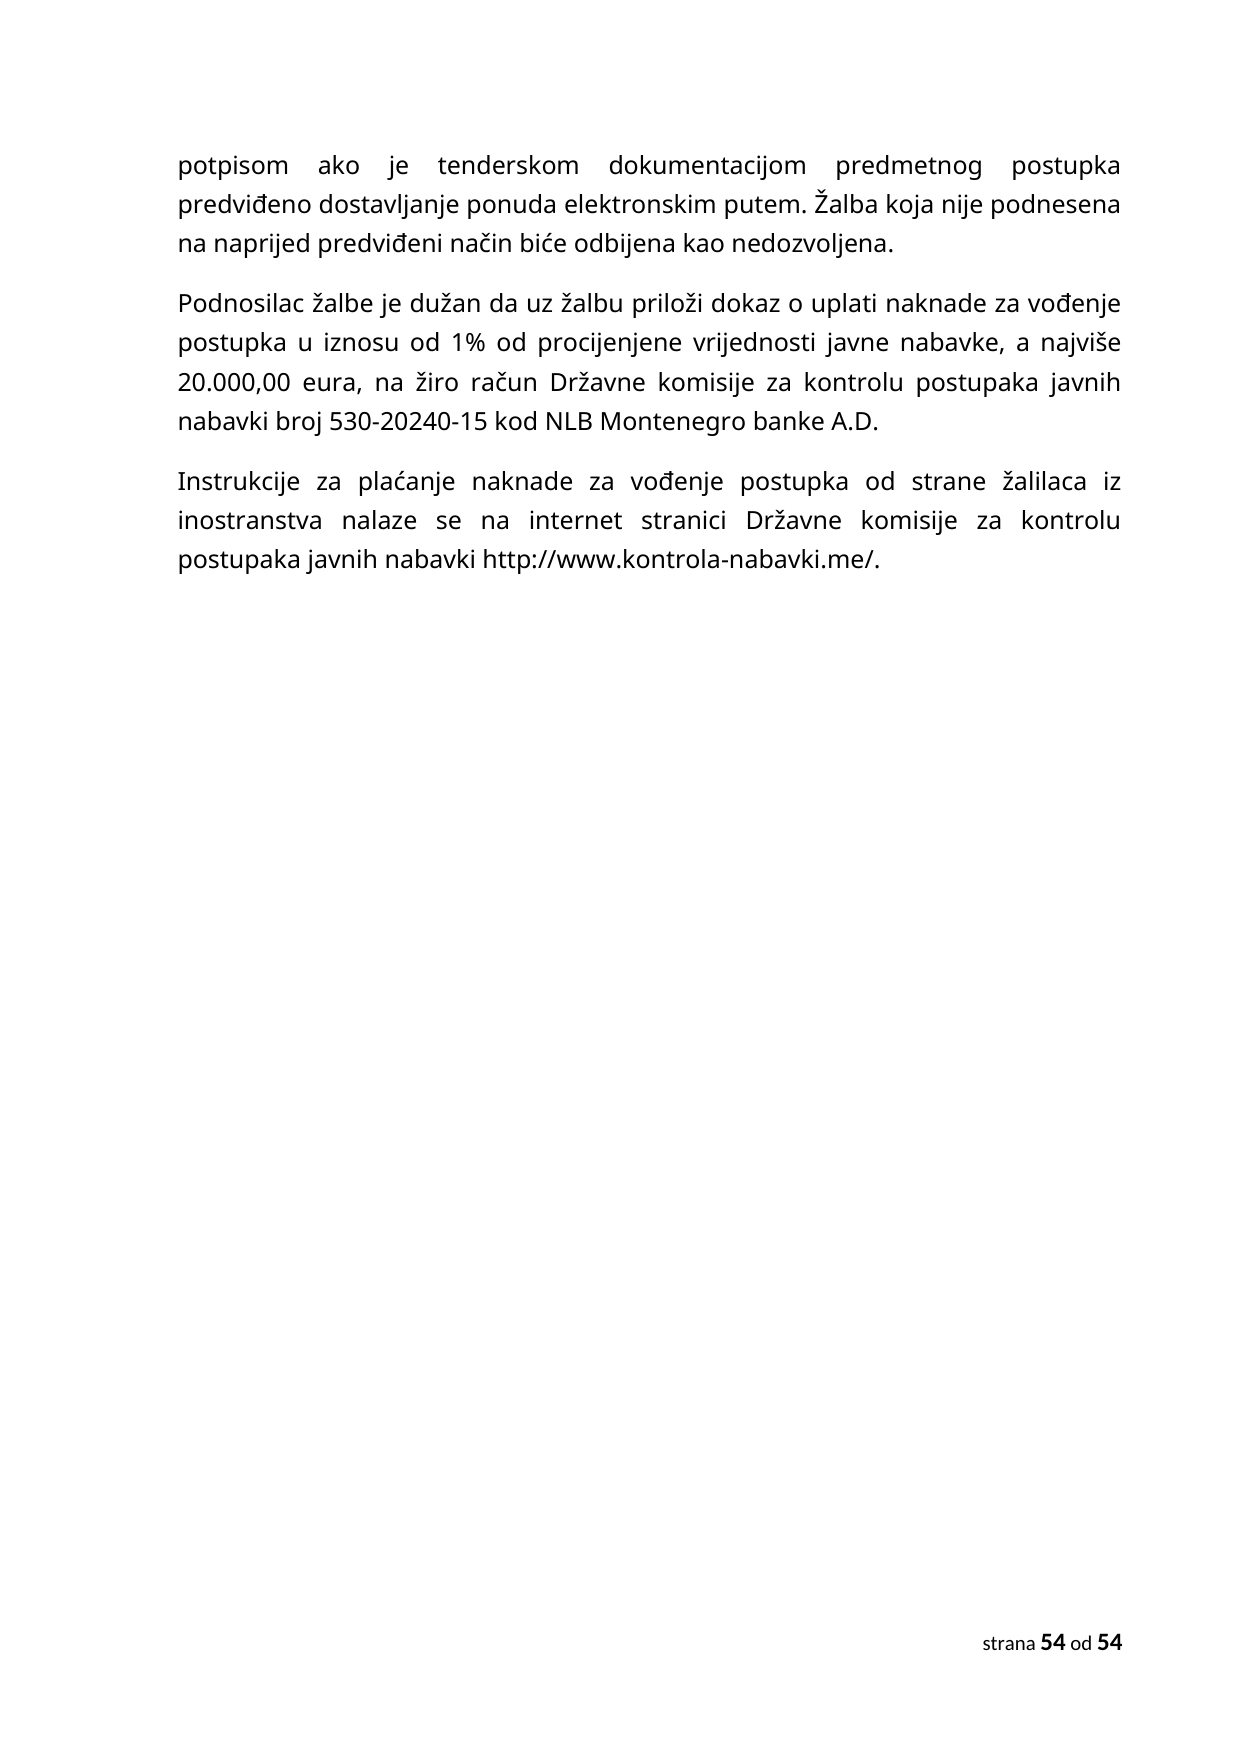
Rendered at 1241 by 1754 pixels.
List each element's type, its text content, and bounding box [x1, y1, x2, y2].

list Podnosilac žalbe je dužan da uz žalbu priloži dokaz o uplati naknade za vođenje postupka u iznosu od 1% od procijenjene vrijednosti javne nabavke, a najviše 20.000,00 eura, na žiro račun Državne komisije za kontrolu postupaka javnih nabavki broj 530-20240-15 kod NLB Montenegro banke A.D. [177, 286, 1122, 437]
list Instrukcije za plaćanje naknade za vođenje postupka od strane žalilaca iz inostranstva nalaze se na internet stranici Državne komisije za kontrolu postupaka javnih nabavki http://www.kontrola-nabavki.me/. [177, 463, 1122, 576]
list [177, 148, 1122, 260]
